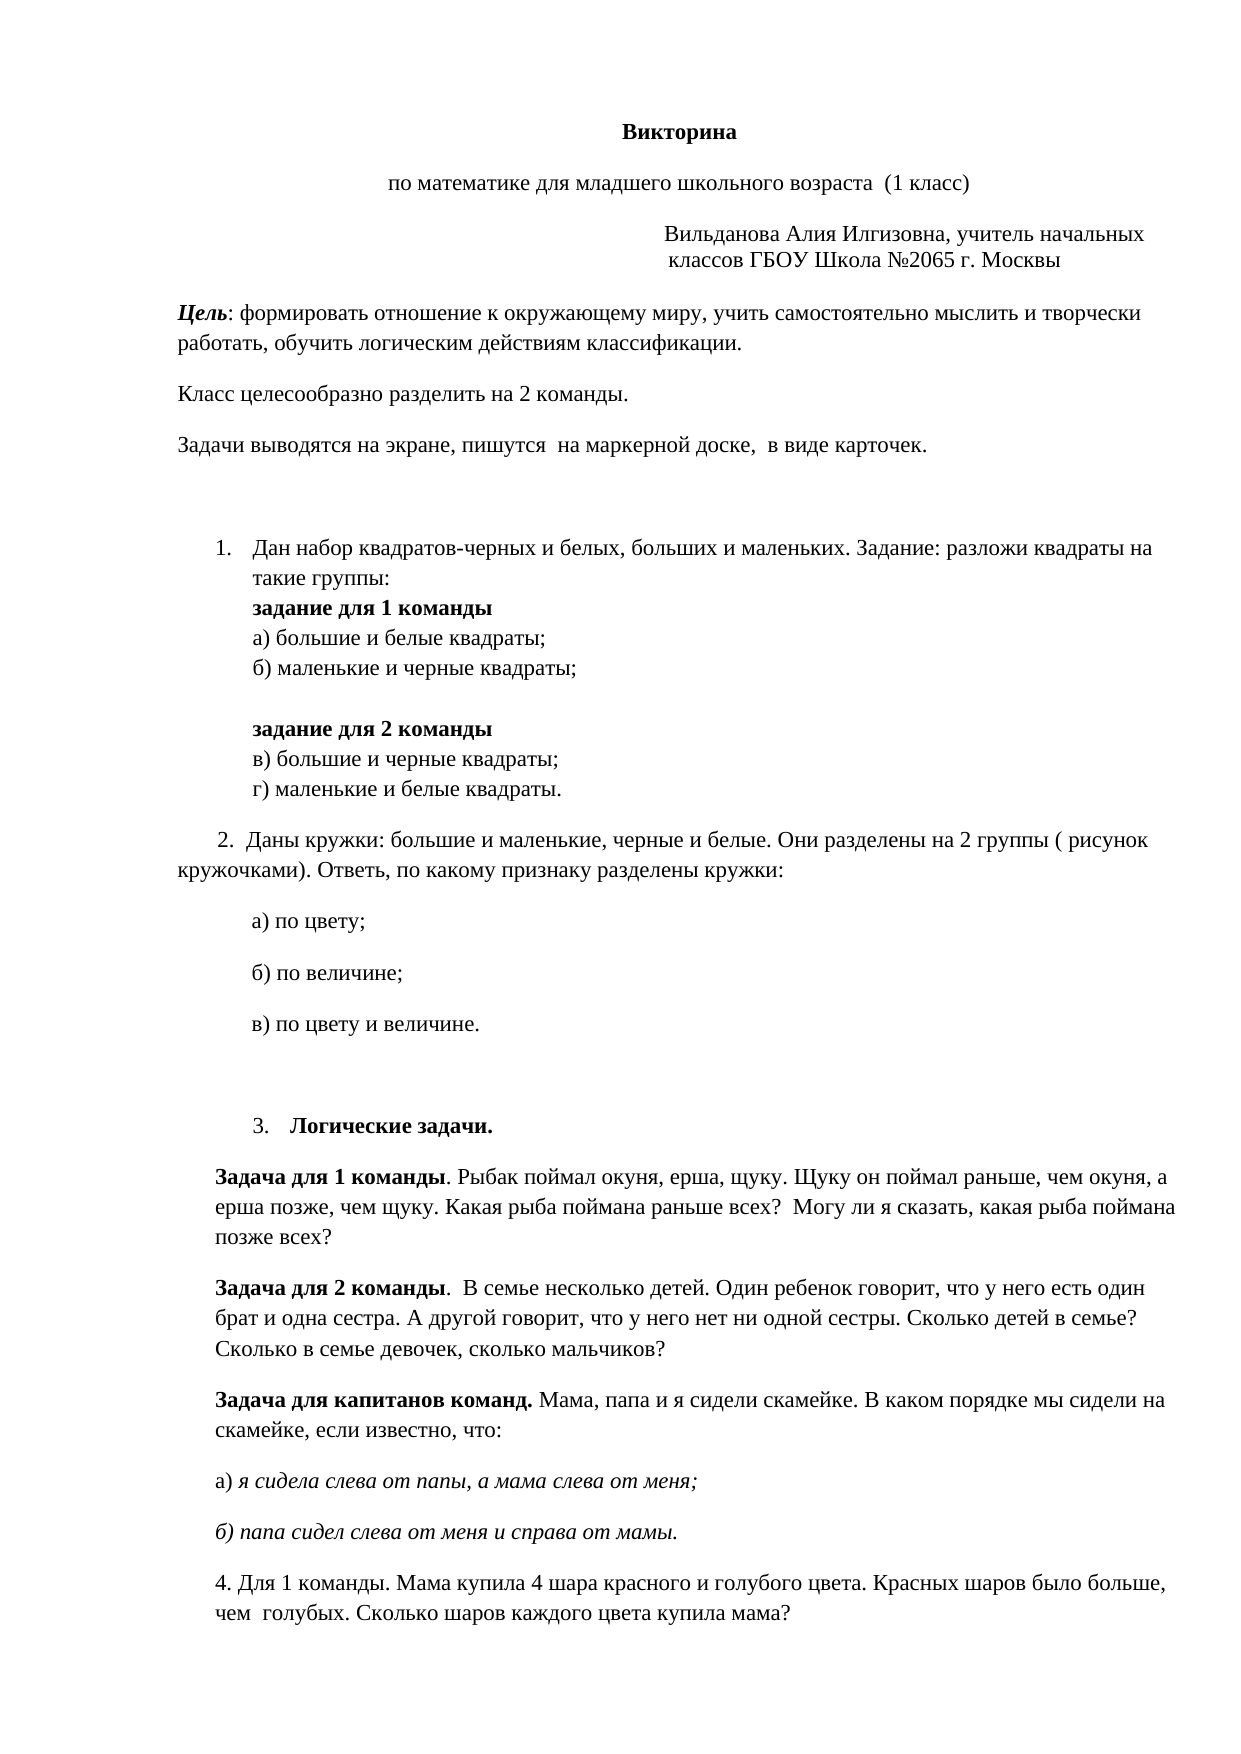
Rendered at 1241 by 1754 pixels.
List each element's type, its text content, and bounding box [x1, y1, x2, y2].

list Логические задачи. [252, 1112, 1181, 1138]
list в) большие и черные квадраты; [252, 745, 1181, 771]
text Викторина [177, 118, 1181, 144]
list задание для 1 команды [252, 594, 1181, 620]
text Вильданова Алия Илгизовна, учитель начальных [177, 220, 1181, 247]
text классов ГБОУ Школа №2065 г. Москвы [177, 247, 1181, 273]
text в) по цвету и величине. [177, 1010, 1181, 1036]
text Класс целесообразно разделить на 2 команды. [177, 381, 1181, 407]
text Цель: формировать отношение к окружающему миру, учить самостоятельно мыслить и творчески работать, обучить логическим действиям классификации. [177, 299, 1181, 356]
text 4. Для 1 команды. Мама купила 4 шара красного и голубого цвета. Красных шаров было больше, чем голубых. Сколько шаров каждого цвета купила мама? [215, 1569, 1181, 1626]
text а) по цвету; [177, 908, 1181, 934]
list задание для 2 команды [252, 715, 1181, 741]
text а) я сидела слева от папы, а мама слева от меня; [215, 1467, 1181, 1493]
text Задача для 2 команды. В семье несколько детей. Один ребенок говорит, что у него есть один брат и одна сестра. А другой говорит, что у него нет ни одной сестры. Сколько детей в семье? Сколько в семье девочек, сколько мальчиков? [215, 1274, 1181, 1361]
text Задача для 1 команды. Рыбак поймал окуня, ерша, щуку. Щуку он поймал раньше, чем окуня, а ерша позже, чем щуку. Какая рыба поймана раньше всех? Могу ли я сказать, какая рыба поймана позже всех? [215, 1163, 1181, 1249]
list Дан набор квадратов-черных и белых, больших и маленьких. Задание: разложи квадраты на такие группы: [215, 534, 1181, 590]
text Задача для капитанов команд. Мама, папа и я сидели скамейке. В каком порядке мы сидели на скамейке, если известно, что: [215, 1386, 1181, 1442]
text 2. Даны кружки: большие и маленькие, черные и белые. Они разделены на 2 группы ( рисунок кружочками). Ответь, по какому признаку разделены кружки: [177, 826, 1181, 883]
text по математике для младшего школьного возраста (1 класс) [177, 169, 1181, 196]
list а) большие и белые квадраты; [252, 624, 1181, 651]
list б) маленькие и черные квадраты; [252, 654, 1181, 681]
text Задачи выводятся на экране, пишутся на маркерной доске, в виде карточек. [177, 432, 1181, 458]
text б) папа сидел слева от меня и справа от мамы. [215, 1518, 1181, 1544]
text б) по величине; [177, 959, 1181, 985]
list г) маленькие и белые квадраты. [252, 775, 1181, 802]
